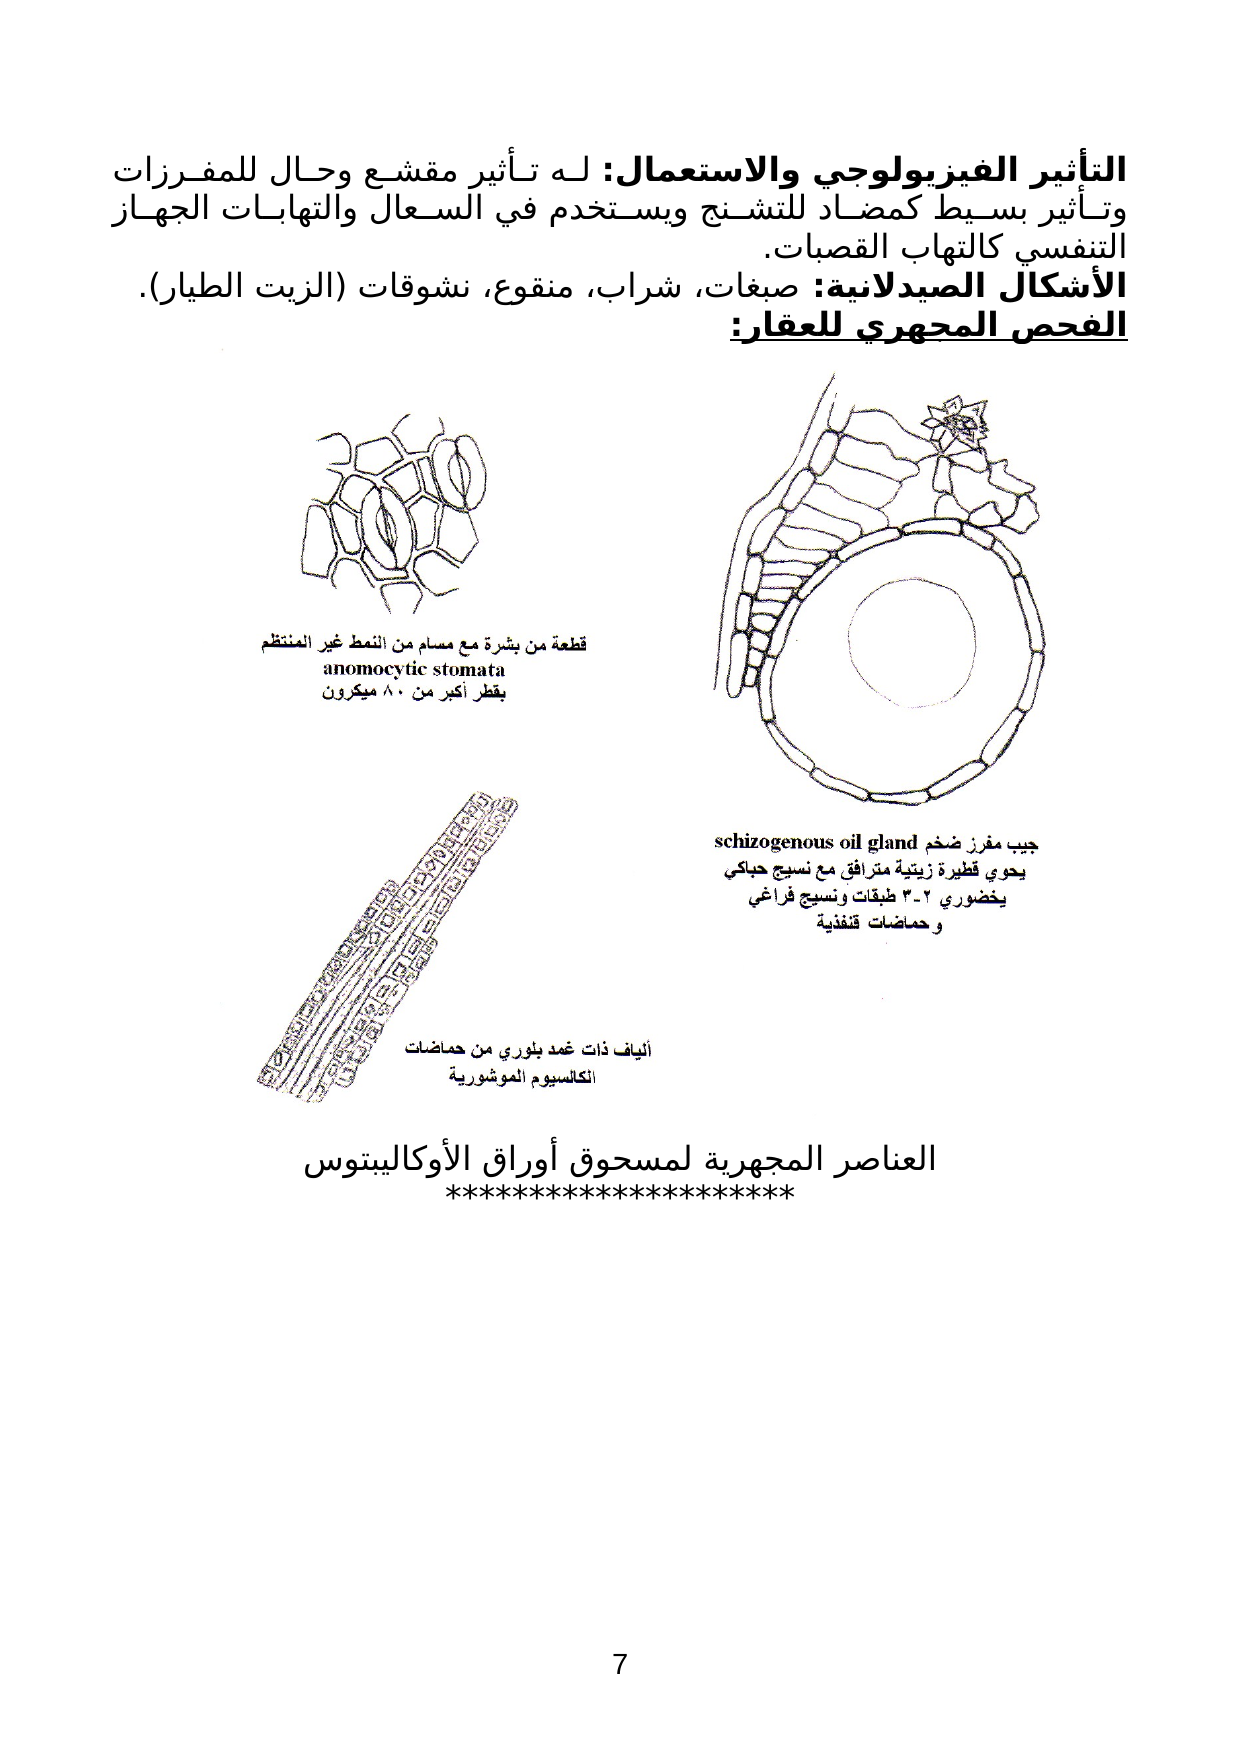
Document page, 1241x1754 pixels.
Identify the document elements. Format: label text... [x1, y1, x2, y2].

text ********************* [112, 1178, 1128, 1217]
text الأشكال الصيدلانية: صبغات، شراب، منقوع، نشوقات (الزيت الطيار). [112, 267, 1128, 305]
text الفحص المجهري للعقار: [112, 305, 1128, 344]
text العناصر المجهرية لمسحوق أوراق الأوكاليبتوس [112, 1139, 1128, 1178]
text التأثير الفيزيولوجي والاستعمال: له تأثير مقشع وحال للمفرزات وتأثير بسيط كمضاد للتشنج ويستخدم في السعال والتهابات الجهاز التنفسي كالتهاب القصبات. [112, 150, 1128, 267]
picture [129, 344, 1110, 1140]
